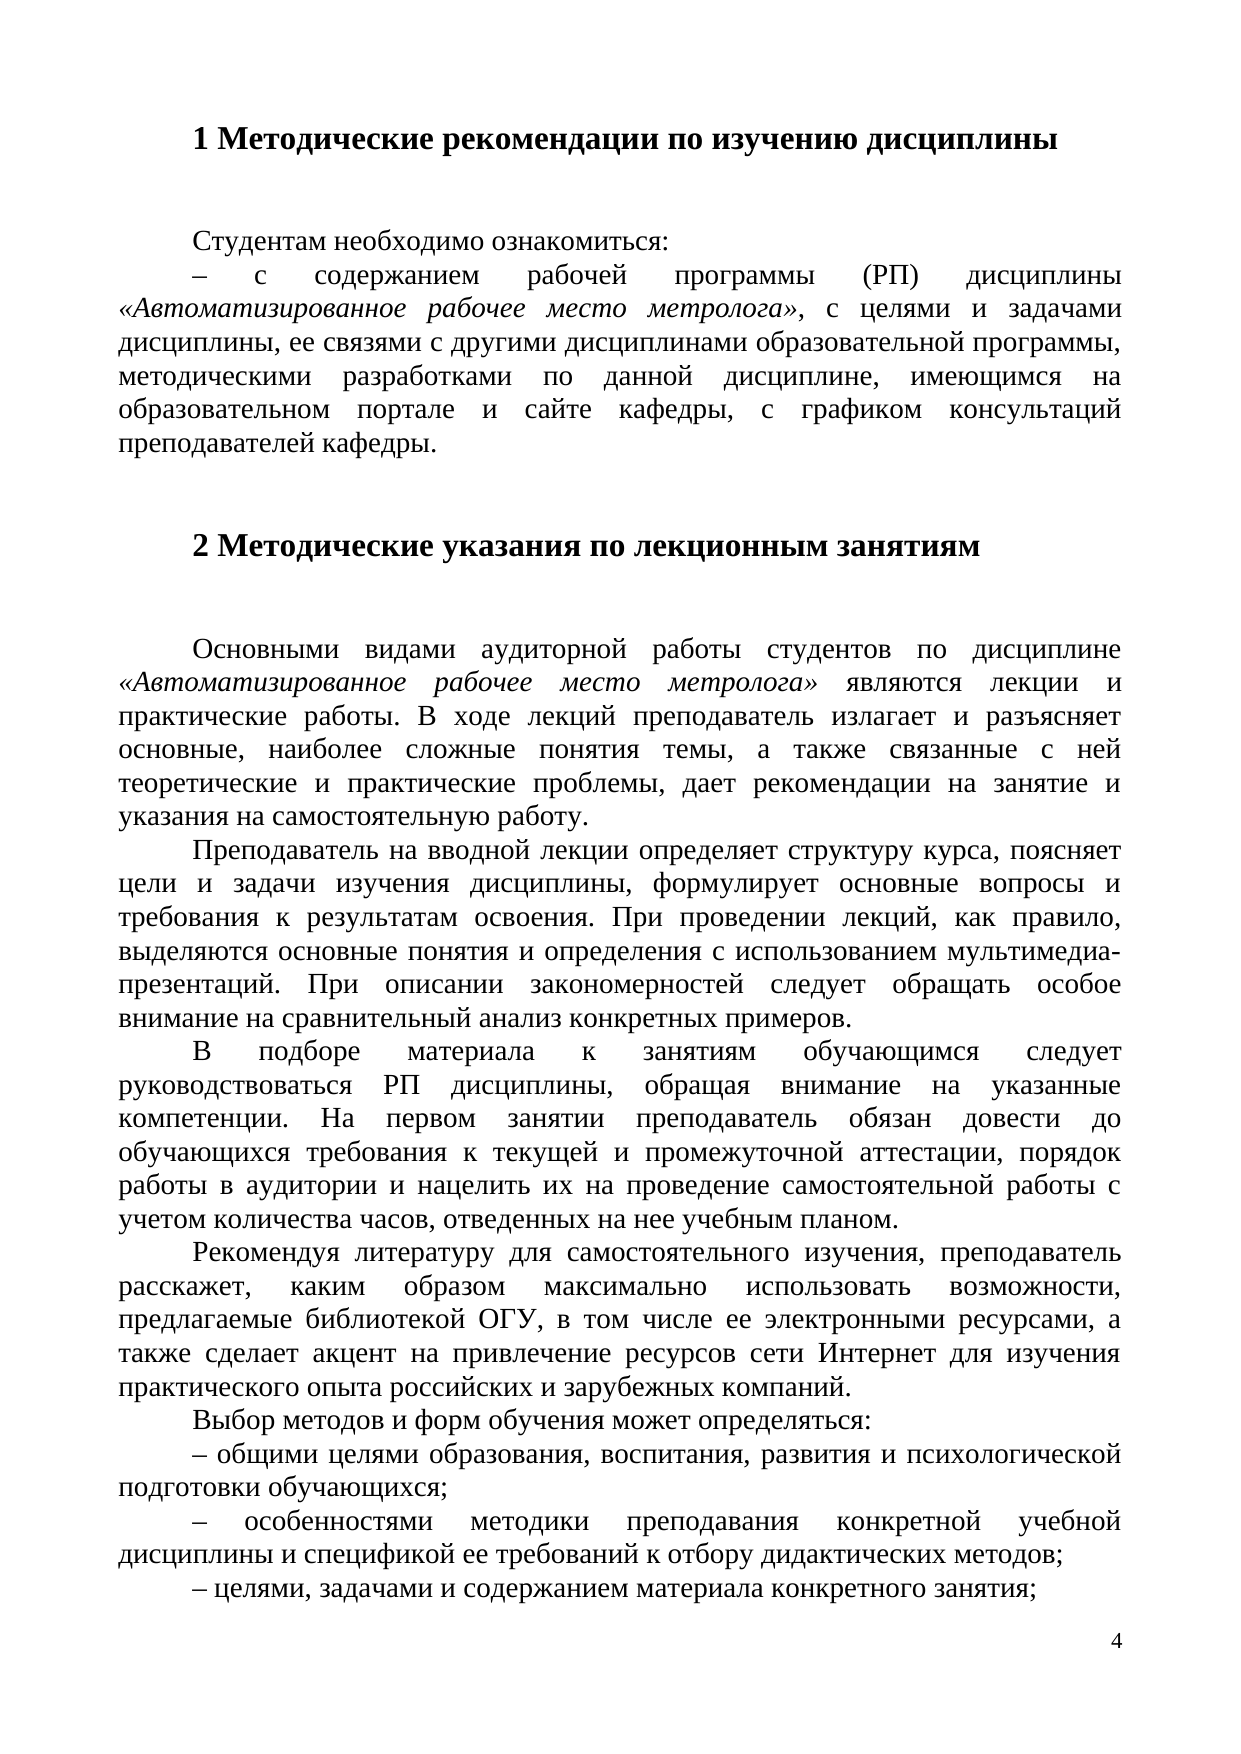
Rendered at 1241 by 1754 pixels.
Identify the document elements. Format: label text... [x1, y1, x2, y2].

text Преподаватель на вводной лекции определяет структуру курса, поясняет цели и задачи изучения дисциплины, формулирует основные вопросы и требования к результатам освоения. При проведении лекций, как правило, выделяются основные понятия и определения с использованием мультимедиа-презентаций. При описании закономерностей следует обращать особое внимание на сравнительный анализ конкретных примеров. [118, 832, 1122, 1033]
text – с содержанием рабочей программы (РП) дисциплины «Автоматизированное рабочее место метролога», с целями и задачами дисциплины, ее связями с другими дисциплинами образовательной программы, методическими разработками по данной дисциплине, имеющимся на образовательном портале и сайте кафедры, с графиком консультаций преподавателей кафедры. [118, 257, 1122, 458]
text 1 Методические рекомендации по изучению дисциплины [118, 118, 1122, 156]
text 2 Методические указания по лекционным занятиям [118, 525, 1122, 564]
text – целями, задачами и содержанием материала конкретного занятия; [118, 1570, 1122, 1603]
text В подборе материала к занятиям обучающимся следует руководствоваться РП дисциплины, обращая внимание на указанные компетенции. На первом занятии преподаватель обязан довести до обучающихся требования к текущей и промежуточной аттестации, порядок работы в аудитории и нацелить их на проведение самостоятельной работы с учетом количества часов, отведенных на нее учебным планом. [118, 1033, 1122, 1234]
text – общими целями образования, воспитания, развития и психологической подготовки обучающихся; [118, 1436, 1122, 1503]
text Выбор методов и форм обучения может определяться: [118, 1402, 1122, 1436]
text Основными видами аудиторной работы студентов по дисциплине «Автоматизированное рабочее место метролога» являются лекции и практические работы. В ходе лекций преподаватель излагает и разъясняет основные, наиболее сложные понятия темы, а также связанные с ней теоретические и практические проблемы, дает рекомендации на занятие и указания на самостоятельную работу. [118, 631, 1122, 832]
text Студентам необходимо ознакомиться: [118, 223, 1122, 257]
text – особенностями методики преподавания конкретной учебной дисциплины и спецификой ее требований к отбору дидактических методов; [118, 1503, 1122, 1570]
text Рекомендуя литературу для самостоятельного изучения, преподаватель расскажет, каким образом максимально использовать возможности, предлагаемые библиотекой ОГУ, в том числе ее электронными ресурсами, а также сделает акцент на привлечение ресурсов сети Интернет для изучения практического опыта российских и зарубежных компаний. [118, 1234, 1122, 1402]
